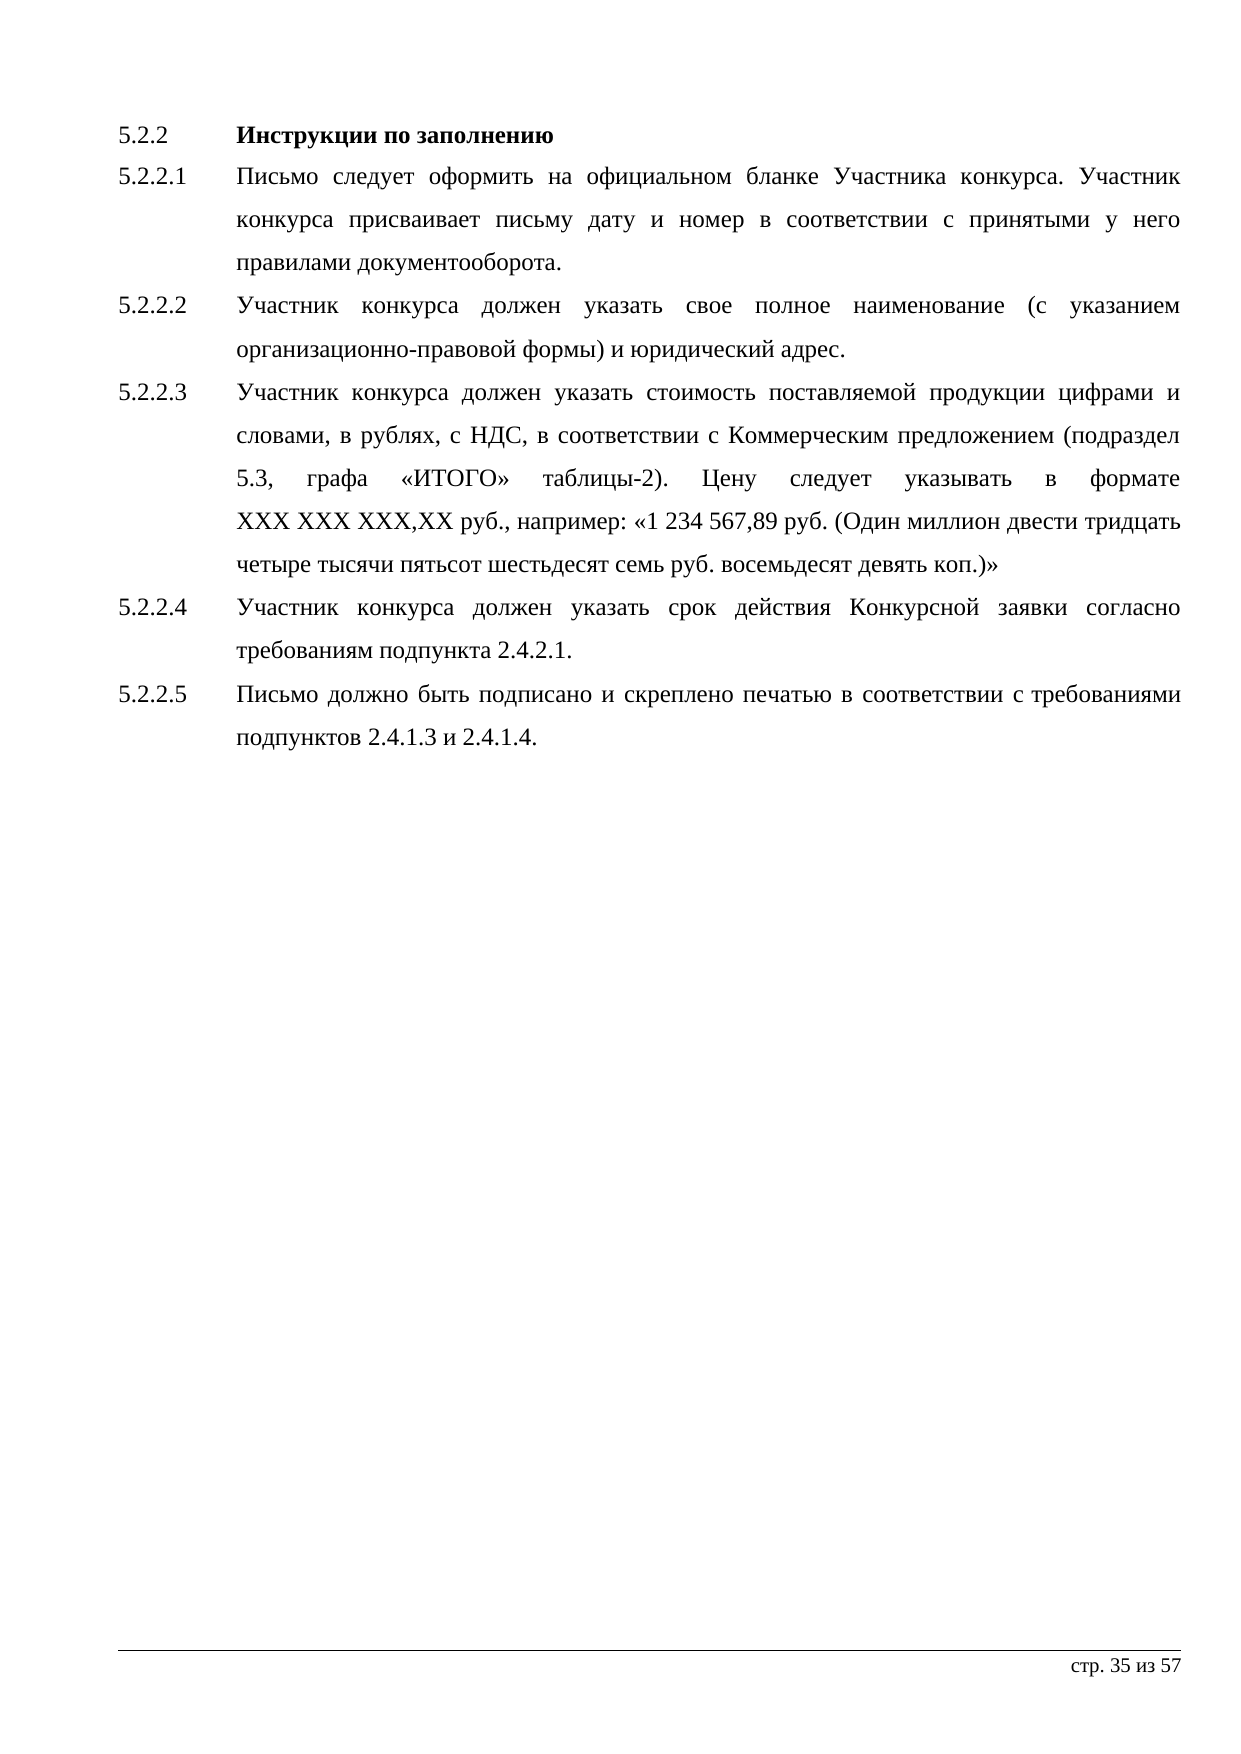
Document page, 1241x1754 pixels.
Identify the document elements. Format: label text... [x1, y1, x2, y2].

list Инструкции по заполнению [118, 120, 1181, 149]
list Участник конкурса должен указать свое полное наименование (с указанием организационно-правовой формы) и юридический адрес. [118, 291, 1181, 362]
list Письмо следует оформить на официальном бланке Участника конкурса. Участник конкурса присваивает письму дату и номер в соответствии с принятыми у него правилами документооборота. [118, 161, 1181, 276]
